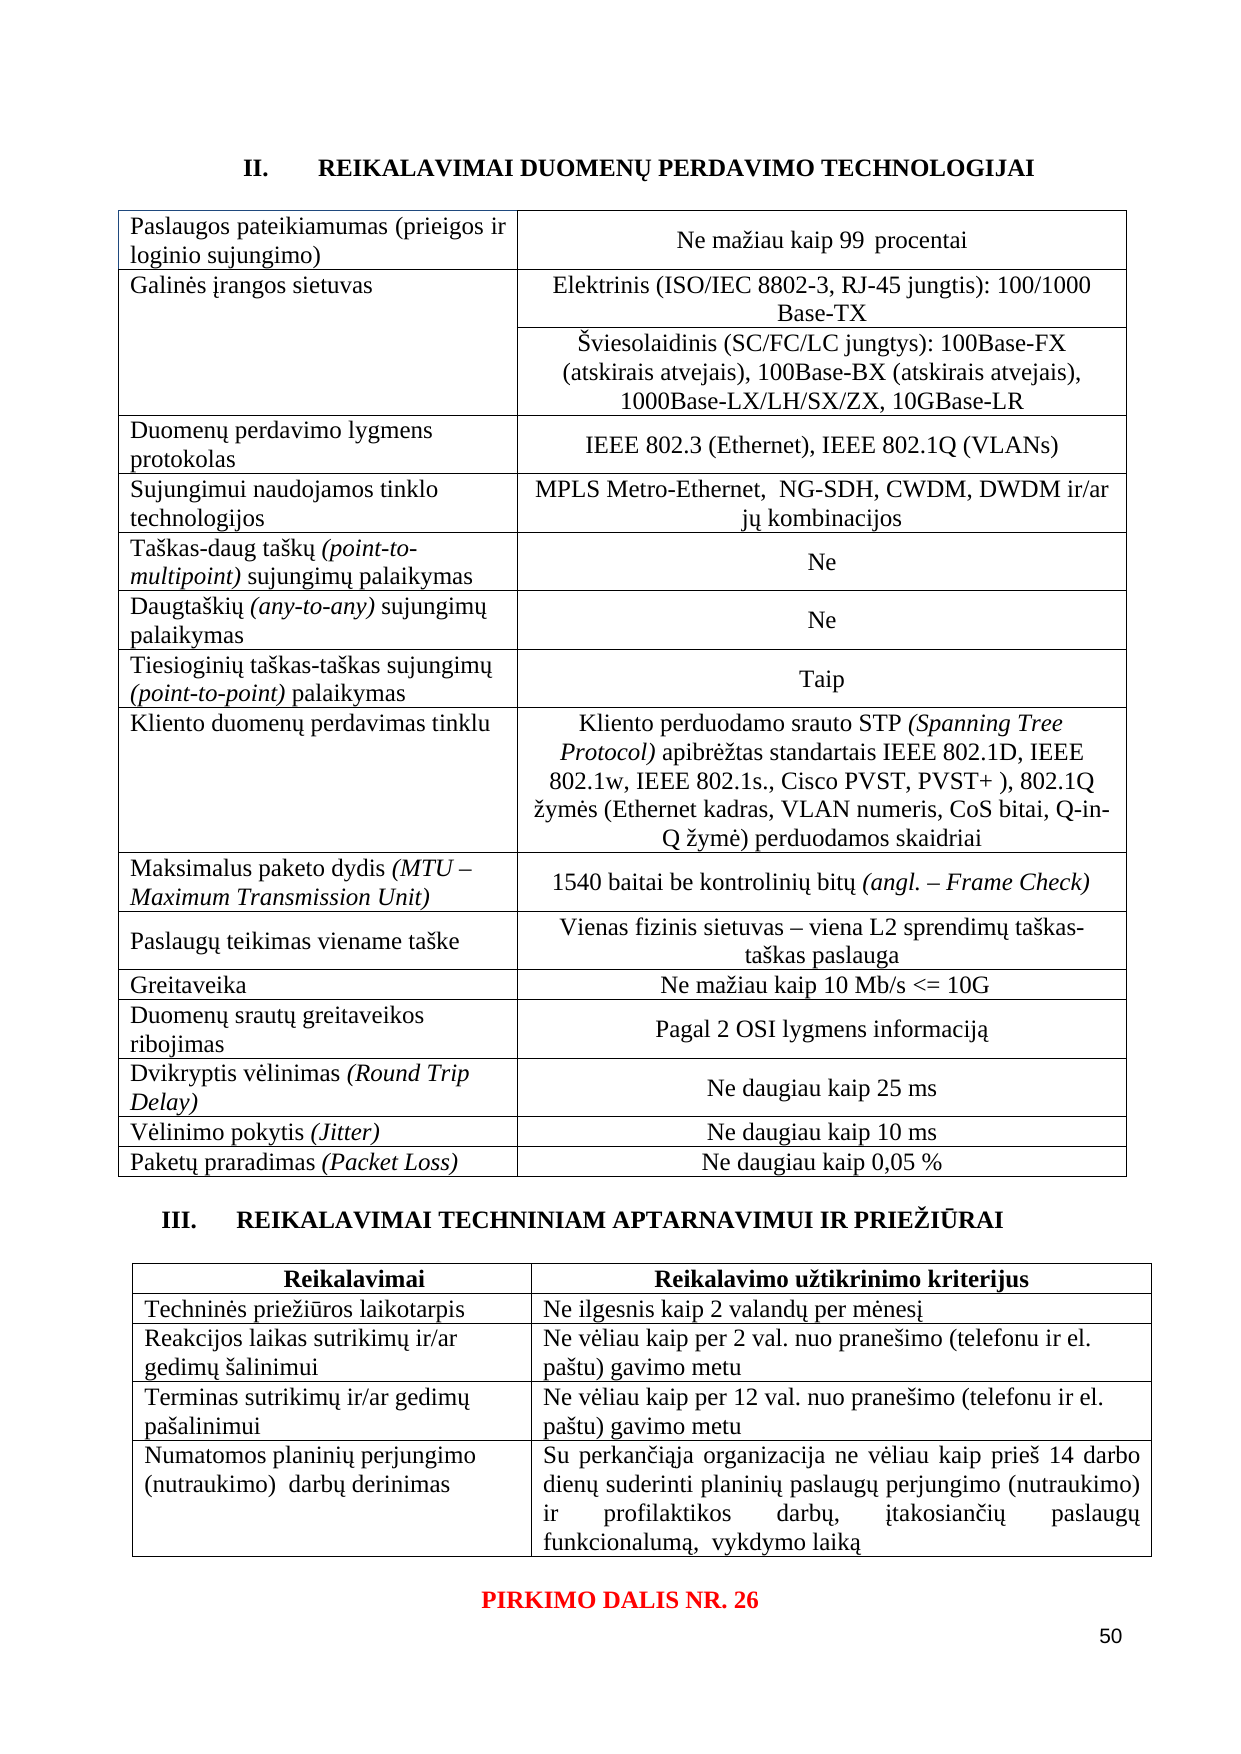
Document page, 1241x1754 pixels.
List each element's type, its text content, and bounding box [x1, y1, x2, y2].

table_header Reikalavimo užtikrinimo kriterijus [532, 1264, 1151, 1293]
table_cell Ne daugiau kaip 25 ms [518, 1059, 1126, 1116]
table_cell IEEE 802.3 (Ethernet), IEEE 802.1Q (VLANs) [518, 416, 1126, 473]
table_cell Ne [518, 533, 1126, 590]
table_cell Ne daugiau kaip 0,05 % [518, 1147, 1126, 1176]
table_cell Su perkančiąja organizacija ne vėliau kaip prieš 14 darbo dienų suderinti planinių paslaugų perjungimo (nutraukimo) ir profilaktikos darbų, įtakosiančių paslaugų funkcionalumą, vykdymo laiką [532, 1441, 1151, 1556]
table_cell Ne vėliau kaip per 2 val. nuo pranešimo (telefonu ir el. paštu) gavimo metu [532, 1324, 1151, 1381]
table_cell Maksimalus paketo dydis (MTU – Maximum Transmission Unit) [119, 853, 517, 911]
table_cell Kliento duomenų perdavimas tinklu [119, 708, 517, 852]
table_cell Taip [518, 650, 1126, 707]
table_cell 1540 baitai be kontrolinių bitų (angl. – Frame Check) [518, 853, 1126, 911]
table_cell Pagal 2 OSI lygmens informaciją [518, 1000, 1126, 1057]
table_cell Terminas sutrikimų ir/ar gedimų pašalinimui [133, 1382, 531, 1439]
table_header Reikalavimai [133, 1264, 531, 1293]
table_cell Numatomos planinių perjungimo (nutraukimo) darbų derinimas [133, 1441, 531, 1556]
table_cell Reakcijos laikas sutrikimų ir/ar gedimų šalinimui [133, 1324, 531, 1381]
table_cell Taškas-daug taškų (point-to-multipoint) sujungimų palaikymas [119, 533, 517, 590]
list REIKALAVIMAI DUOMENŲ PERDAVIMO TECHNOLOGIJAI [156, 153, 1122, 181]
table_cell Sujungimui naudojamos tinklo technologijos [119, 474, 517, 532]
table_cell Ne [518, 591, 1126, 649]
table_cell Duomenų perdavimo lygmens protokolas [119, 416, 517, 473]
table_cell Tiesioginių taškas-taškas sujungimų (point-to-point) palaikymas [119, 650, 517, 707]
text PIRKIMO DALIS NR. 26 [118, 1585, 1122, 1614]
table_cell Ne ilgesnis kaip 2 valandų per mėnesį [532, 1294, 1151, 1322]
table_cell Greitaveika [119, 970, 517, 999]
table_cell Paslaugų teikimas viename taške [119, 912, 517, 969]
table_cell Dvikryptis vėlinimas (Round Trip Delay) [119, 1059, 517, 1116]
table_cell MPLS Metro-Ethernet, NG-SDH, CWDM, DWDM ir/ar jų kombinacijos [518, 474, 1126, 532]
table_cell Ne mažiau kaip 10 Mb/s <= 10G [518, 970, 1126, 999]
table_cell Techninės priežiūros laikotarpis [133, 1294, 531, 1322]
table_cell Vienas fizinis sietuvas – viena L2 sprendimų taškas-taškas paslauga [518, 912, 1126, 969]
table_cell Ne daugiau kaip 10 ms [518, 1117, 1126, 1146]
table_cell Elektrinis (ISO/IEC 8802-3, RJ-45 jungtis): 100/1000 Base-TX [518, 270, 1126, 327]
table_cell Kliento perduodamo srauto STP (Spanning Tree Protocol) apibrėžtas standartais IEEE 802.1D, IEEE 802.1w, IEEE 802.1s., Cisco PVST, PVST+ ), 802.1Q žymės (Ethernet kadras, VLAN numeris, CoS bitai, Q-in-Q žymė) perduodamos skaidriai [518, 708, 1126, 852]
table_cell Šviesolaidinis (SC/FC/LC jungtys): 100Base-FX (atskirais atvejais), 100Base-BX (atskirais atvejais), 1000Base-LX/LH/SX/ZX, 10GBase-LR [518, 328, 1126, 414]
table_header Ne mažiau kaip 99 procentai [518, 211, 1126, 269]
table_cell Ne vėliau kaip per 12 val. nuo pranešimo (telefonu ir el. paštu) gavimo metu [532, 1382, 1151, 1439]
table_header Paslaugos pateikiamumas (prieigos ir loginio sujungimo) [119, 211, 517, 269]
table_cell Paketų praradimas (Packet Loss) [119, 1147, 517, 1176]
table_cell Vėlinimo pokytis (Jitter) [119, 1117, 517, 1146]
list REIKALAVIMAI TECHNINIAM APTARNAVIMUI IR PRIEŽIŪRAI [43, 1205, 1122, 1234]
table_cell Duomenų srautų greitaveikos ribojimas [119, 1000, 517, 1057]
table_cell Daugtaškių (any-to-any) sujungimų palaikymas [119, 591, 517, 649]
table_cell Galinės įrangos sietuvas [119, 270, 517, 414]
